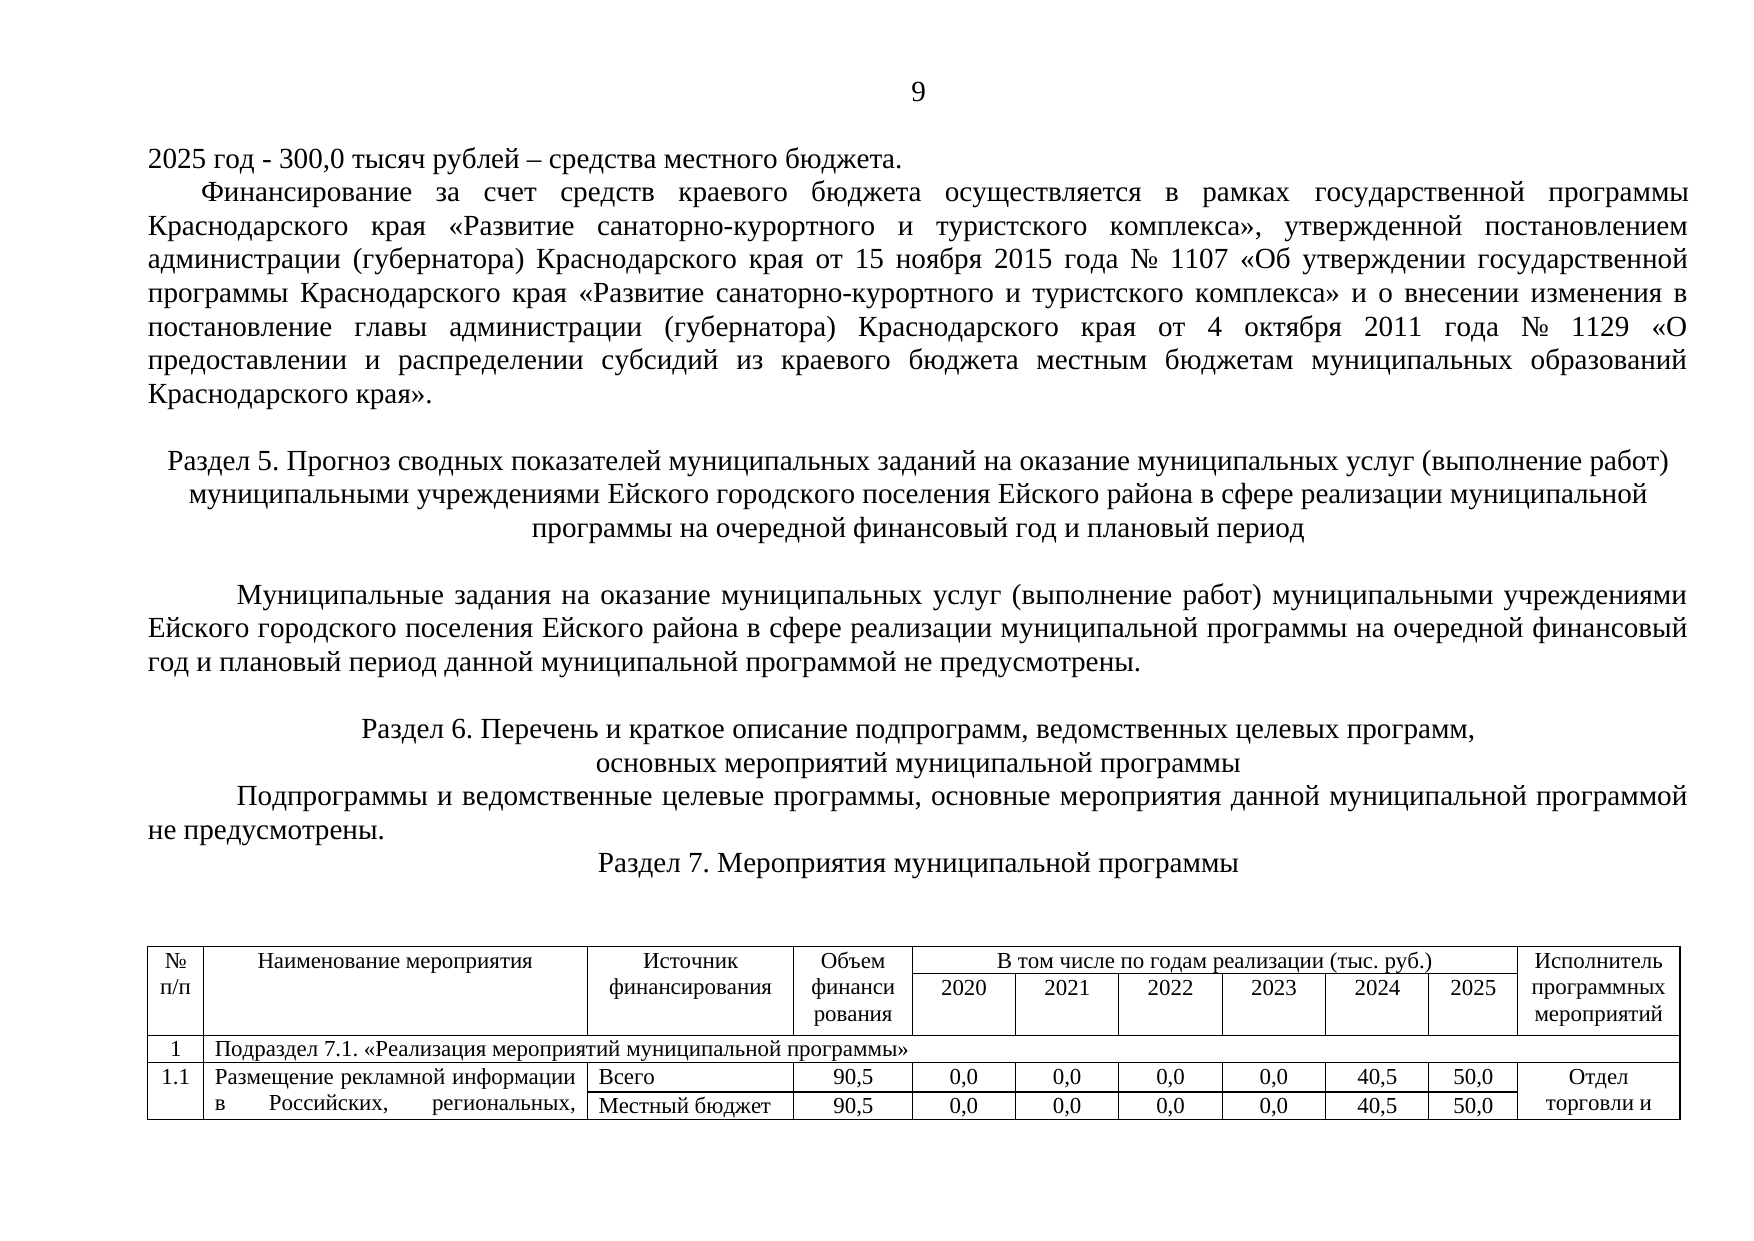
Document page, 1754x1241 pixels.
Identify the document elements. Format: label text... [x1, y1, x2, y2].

table_cell 0,0 [1016, 1063, 1118, 1091]
text 2025 год - 300,0 тысяч рублей – средства местного бюджета. [148, 141, 1689, 174]
text Подпрограммы и ведомственные целевые программы, основные мероприятия данной муниципальной программой не предусмотрены. [148, 778, 1689, 845]
table_cell 0,0 [1223, 1093, 1325, 1119]
table_cell 2024 [1326, 974, 1428, 1034]
table_header Источник финансирования [588, 947, 793, 1034]
table_header Наименование мероприятия [204, 947, 587, 1034]
text Раздел 7. Мероприятия муниципальной программы [148, 845, 1689, 879]
table_cell 0,0 [1016, 1093, 1118, 1119]
table_cell 2021 [1016, 974, 1118, 1034]
text Финансирование за счет средств краевого бюджета осуществляется в рамках государственной программы Краснодарского края «Развитие санаторно-курортного и туристского комплекса», утвержденной постановлением администрации (губернатора) Краснодарского края от 15 ноября 2015 года № 1107 «Об утверждении государственной программы Краснодарского края «Развитие санаторно-курортного и туристского комплекса» и о внесении изменения в постановление главы администрации (губернатора) Краснодарского края от 4 октября 2011 года № 1129 «О предоставлении и распределении субсидий из краевого бюджета местным бюджетам муниципальных образований Краснодарского края». [148, 174, 1689, 409]
table_cell 1.1 [148, 1063, 203, 1119]
table_cell 1 [148, 1036, 203, 1062]
text Муниципальные задания на оказание муниципальных услуг (выполнение работ) муниципальными учреждениями Ейского городского поселения Ейского района в сфере реализации муниципальной программы на очередной финансовый год и плановый период данной муниципальной программой не предусмотрены. [148, 577, 1689, 678]
table_cell Отдел торговли и курортов [1518, 1063, 1679, 1119]
table_cell 2025 [1429, 974, 1517, 1034]
table_header № п/п [148, 947, 203, 1034]
text Раздел 6. Перечень и краткое описание подпрограмм, ведомственных целевых программ, [148, 711, 1689, 745]
table_cell 0,0 [1223, 1063, 1325, 1091]
table_cell 90,5 [794, 1063, 912, 1091]
table_cell 50,0 [1429, 1063, 1517, 1091]
table_cell Местный бюджет [588, 1093, 793, 1119]
table_cell Подраздел 7.1. «Реализация мероприятий муниципальной программы» [204, 1036, 1679, 1062]
table_cell 2020 [913, 974, 1015, 1034]
table_header Объем финансирования [794, 947, 912, 1034]
table_cell 0,0 [913, 1093, 1015, 1119]
table_cell 90,5 [794, 1093, 912, 1119]
table_cell Всего [588, 1063, 793, 1091]
text основных мероприятий муниципальной программы [148, 745, 1689, 778]
table_cell Размещение рекламной информации в Российских, региональных, краевых печатных и электронных СМИ (телевидение, радиовещание, журналах, газетах) [204, 1063, 587, 1119]
table_header В том числе по годам реализации (тыс. руб.) [913, 947, 1517, 973]
table_cell 50,0 [1429, 1093, 1517, 1119]
table_cell 0,0 [913, 1063, 1015, 1091]
table_cell 2022 [1119, 974, 1222, 1034]
table_cell 0,0 [1119, 1093, 1222, 1119]
table_cell 40,5 [1326, 1063, 1428, 1091]
table_cell 0,0 [1119, 1063, 1222, 1091]
table_header Исполнитель программных мероприятий [1518, 947, 1679, 1034]
text Раздел 5. Прогноз сводных показателей муниципальных заданий на оказание муниципальных услуг (выполнение работ) муниципальными учреждениями Ейского городского поселения Ейского района в сфере реализации муниципальной программы на очередной финансовый год и плановый период [148, 443, 1689, 543]
table_cell 40,5 [1326, 1093, 1428, 1119]
table_cell 2023 [1223, 974, 1325, 1034]
